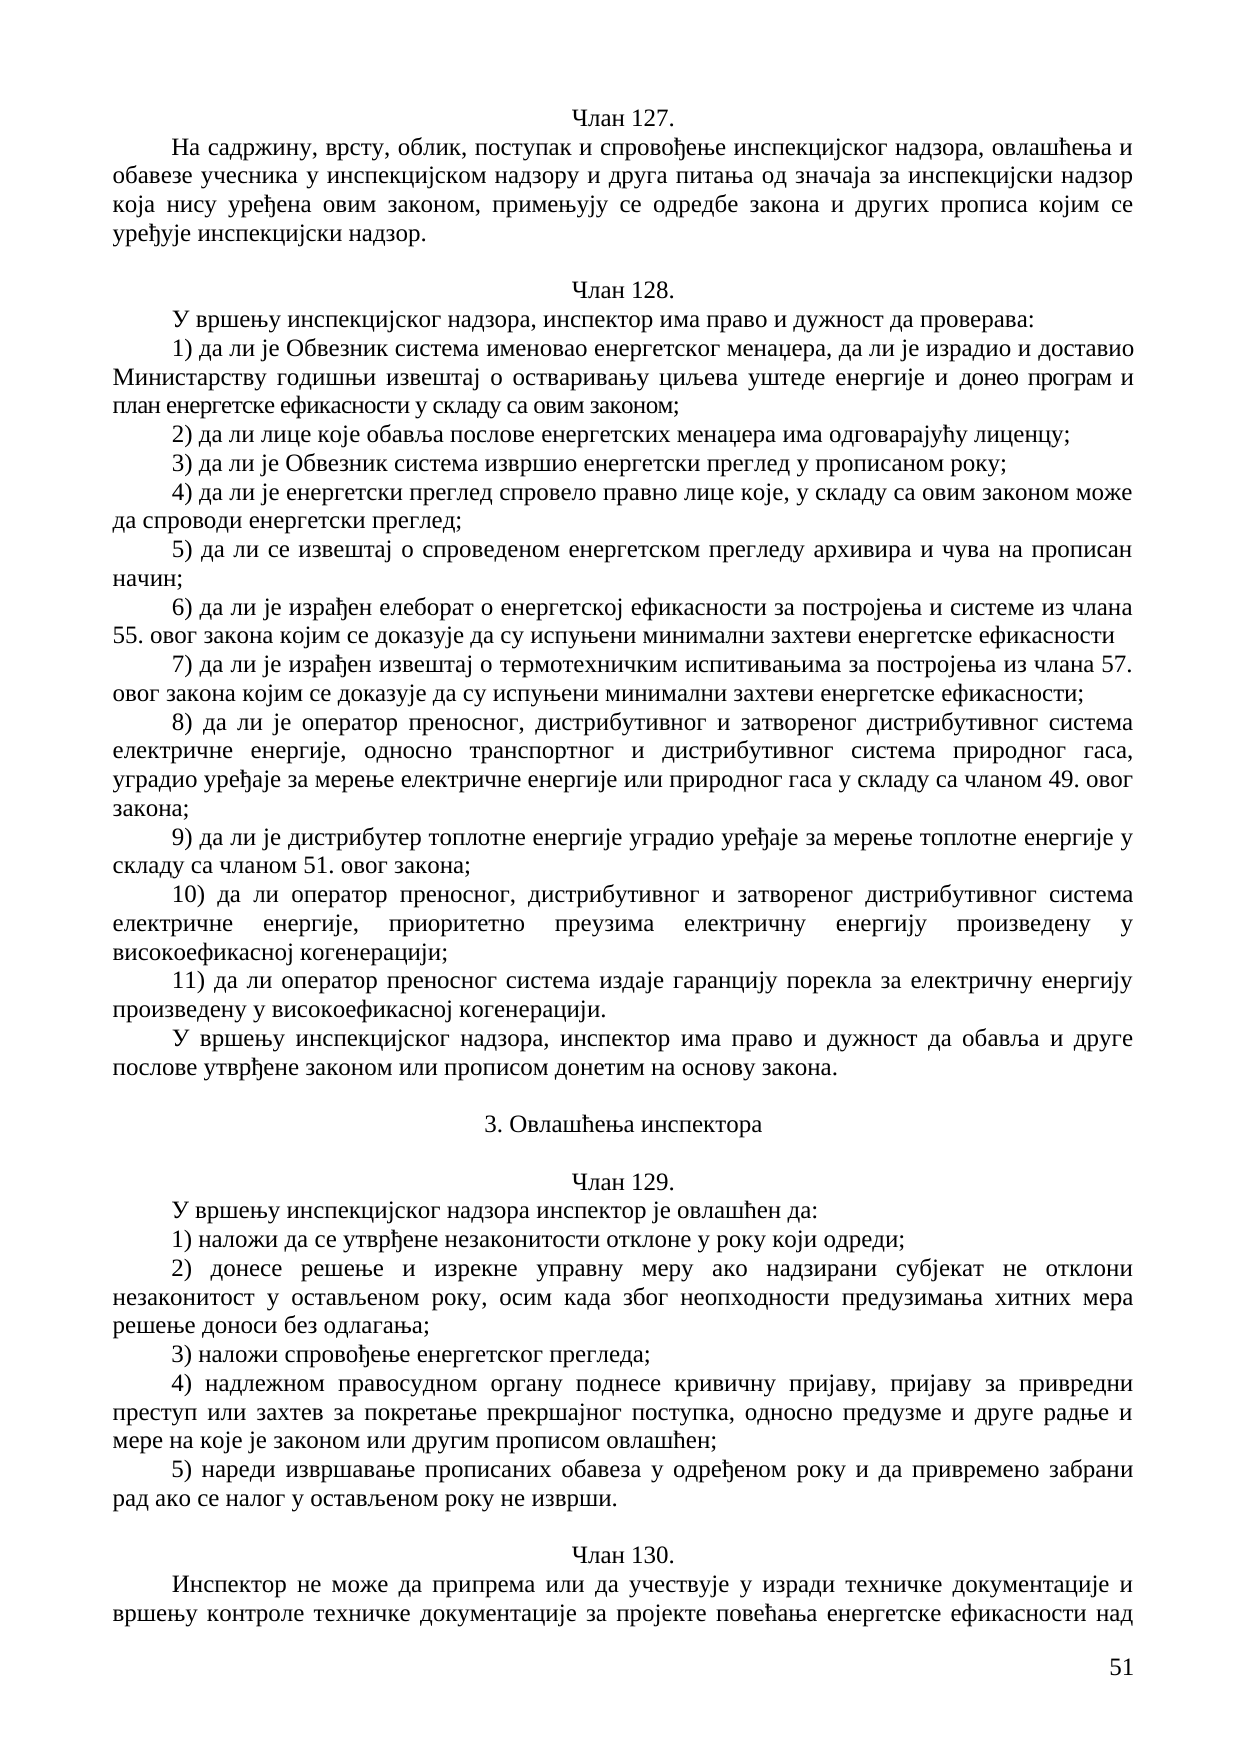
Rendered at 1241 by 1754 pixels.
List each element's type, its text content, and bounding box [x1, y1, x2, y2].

text 10) да ли оператор преносног, дистрибутивног и затвореног дистрибутивног система електричне енергије, приоритетно преузима електричну енергију произведену у високоефикасној когенерацији; [112, 879, 1134, 966]
text 6) да ли је израђен елеборат о енергетској ефикасности за постројења и системе из члана 55. овог закона којим се доказује да су испуњени минимални захтеви енергетске ефикасности [112, 592, 1134, 649]
text 4) да ли је енергетски преглед спровело правно лице које, у складу са овим законом може да спроводи енергетски преглед; [112, 477, 1134, 534]
text 1) наложи да се утврђене незаконитости отклоне у року који одреди; [112, 1224, 1134, 1253]
text 3) да ли је Обвезник система извршио енергетски преглед у прописаном року; [112, 448, 1134, 477]
text 9) да ли је дистрибутер топлотне енергије уградио уређаје за мерење топлотне енергије у складу са чланом 51. овог закона; [112, 822, 1134, 879]
text 3) наложи спровођење енергетског прегледа; [112, 1339, 1134, 1368]
text 5) нареди извршавање прописаних обавеза у одређеном року и да привремено забрани рад ако се налог у остављеном року не изврши. [112, 1454, 1134, 1512]
text 11) да ли оператор преносног система издаје гаранцију порекла за електричну енергију произведену у високоефикасној когенерацији. [112, 966, 1134, 1023]
text На садржину, врсту, облик, поступак и спровођење инспекцијског надзора, овлашћења и обавезе учесника у инспекцијском надзору и друга питања од значаја за инспекцијски надзор која нису уређена овим законом, примењују се одредбе закона и других прописа којим се уређује инспекцијски надзор. [112, 132, 1134, 247]
text 2) донесе решење и изрекне управну меру aко надзирани субјекат не отклони незаконитост у остављеном року, осим када због неопходности предузимања хитних мера решење доноси без одлагања; [112, 1253, 1134, 1339]
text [112, 1569, 1134, 1627]
text 5) да ли се извештај о спроведеном енергетском прегледу архивира и чува на прописан начин; [112, 534, 1134, 592]
text 3. Овлашћења инспектора [112, 1109, 1134, 1138]
text 8) да ли је оператор преносног, дистрибутивног и затвореног дистрибутивног система електричне енергије, односно транспортног и дистрибутивног система природног гаса, уградио уређаје за мерење електричне енергије или природног гаса у складу са чланом 49. овог закона; [112, 707, 1134, 822]
text У вршењу инспекцијског надзора инспектор је овлашћен да: [112, 1196, 1134, 1224]
text У вршењу инспекцијског надзора, инспектор има право и дужност да проверава: [112, 304, 1134, 333]
text 7) да ли је израђен извештај о термотехничким испитивањима за постројења из члана 57. овог закона којим се доказује да су испуњени минимални захтеви енергетске ефикасности; [112, 649, 1134, 707]
text Члан 127. [112, 103, 1134, 132]
text У вршењу инспекцијског надзора, инспектор има право и дужност да обавља и друге послове утврђене законом или прописом донетим на основу закона. [112, 1023, 1134, 1081]
text 1) да ли је Обвезник система именовао енергетског менаџера, да ли јe израдио и доставио Министарству годишњи извештај о остваривању циљева уштеде енергије и донео програм и план енергетске ефикасности у складу са овим законом; [112, 333, 1134, 419]
text 2) да ли лице које обавља послове енергетских менаџера има одговарајућу лиценцу; [112, 419, 1134, 448]
text Члан 128. [112, 276, 1134, 304]
text Члан 130. [112, 1541, 1134, 1569]
text Члан 129. [112, 1167, 1134, 1196]
text 4) надлежном правосудном органу поднесе кривичну пријаву, пријаву за привредни преступ или захтев за покретање прекршајног поступка, односно предузме и друге радње и мере на које је законом или другим прописом овлашћен; [112, 1368, 1134, 1454]
